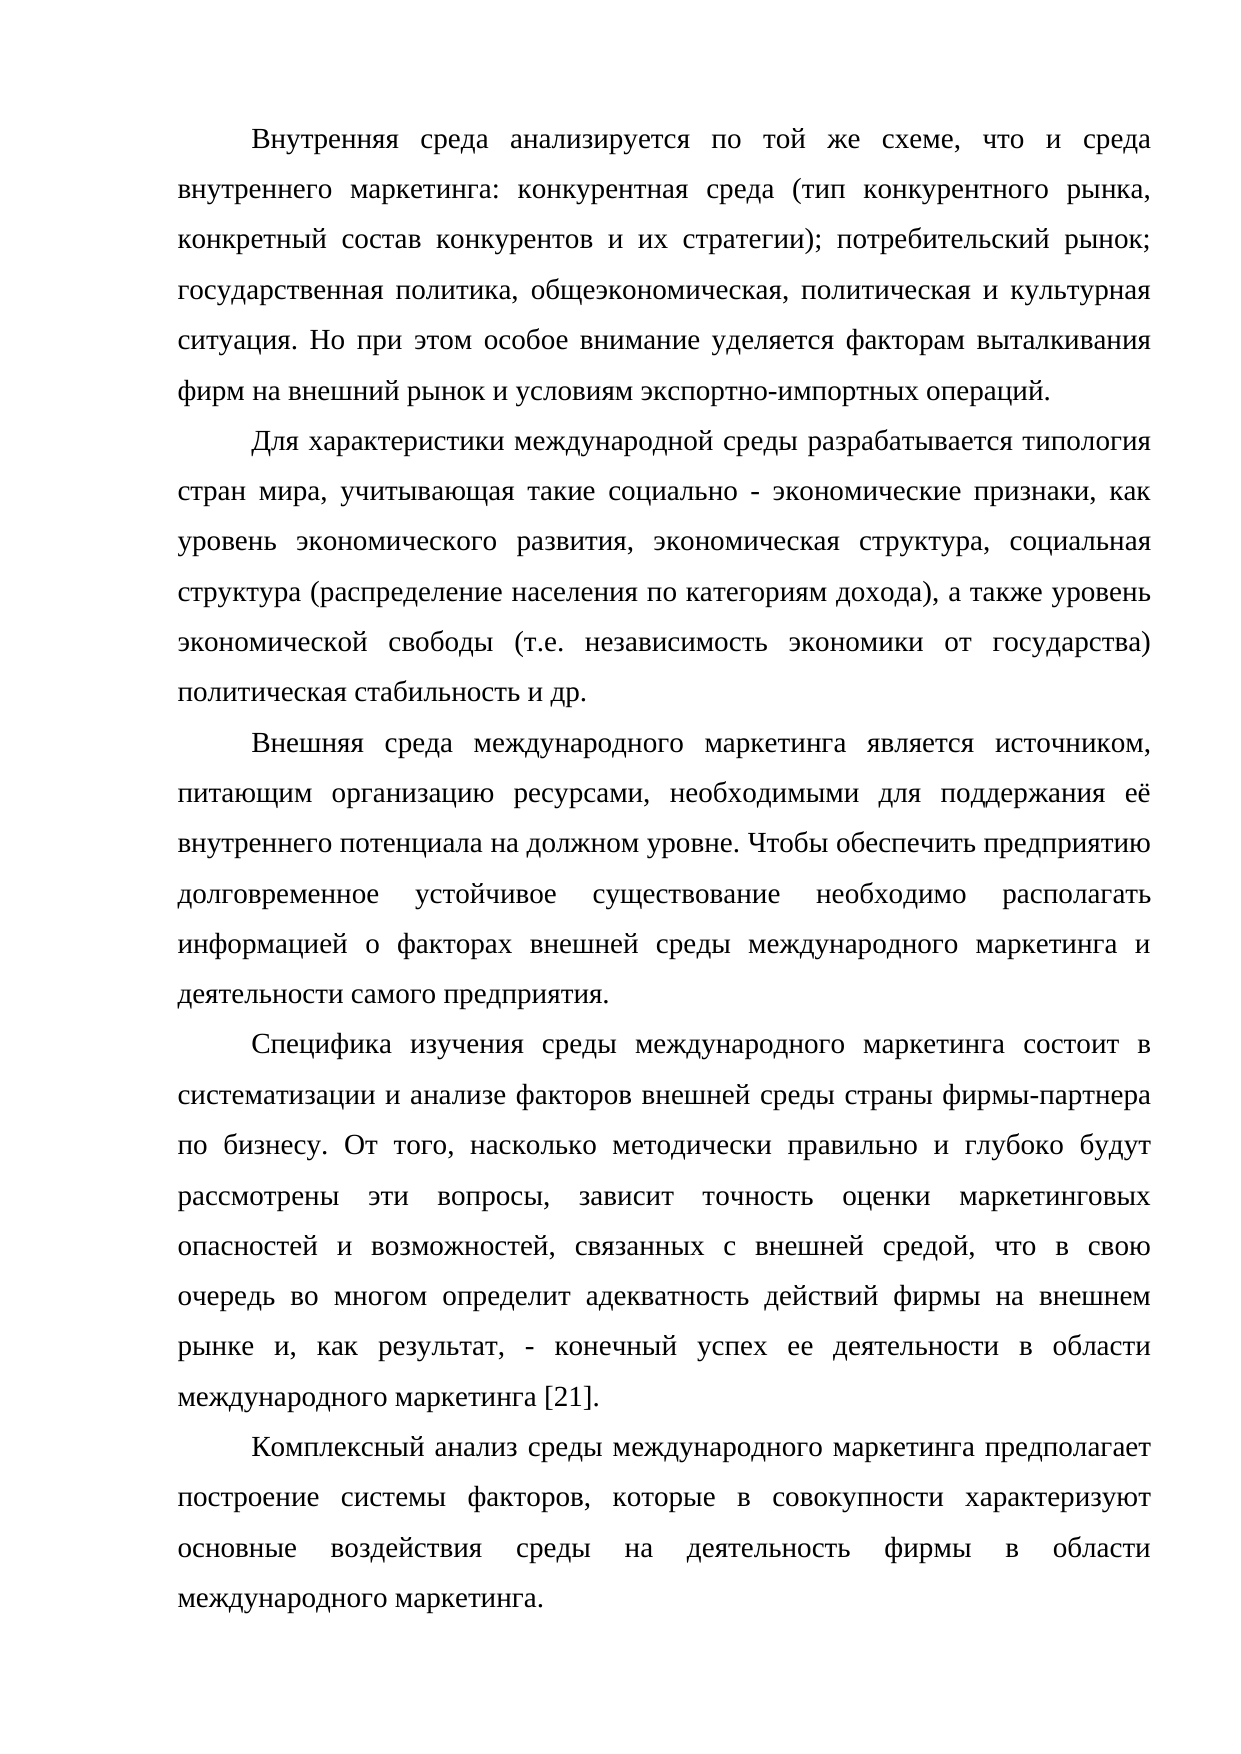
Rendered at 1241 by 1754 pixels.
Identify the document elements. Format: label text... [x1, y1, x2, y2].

text Внешняя среда международного маркетинга является источником, питающим организацию ресурсами, необходимыми для поддержания её внутреннего потенциала на должном уровне. Чтобы обеспечить предприятию долговременное устойчивое существование необходимо располагать информацией о факторах внешней среды международного маркетинга и деятельности самого предприятия. [177, 725, 1152, 1010]
text Внутренняя среда анализируется по той же схеме, что и среда внутреннего маркетинга: конкурентная среда (тип конкурентного рынка, конкретный состав конкурентов и их стратегии); потребительский рынок; государственная политика, общеэкономическая, политическая и культурная ситуация. Но при этом особое внимание уделяется факторам выталкивания фирм на внешний рынок и условиям экспортно-импортных операций. [177, 121, 1152, 406]
text Комплексный анализ среды международного маркетинга предполагает построение системы факторов, которые в совокупности характеризуют основные воздействия среды на деятельность фирмы в области международного маркетинга. [177, 1429, 1152, 1614]
text Специфика изучения среды международного маркетинга состоит в систематизации и анализе факторов внешней среды страны фирмы-партнера по бизнесу. От того, насколько методически правильно и глубоко будут рассмотрены эти вопросы, зависит точность оценки маркетинговых опасностей и возможностей, связанных с внешней средой, что в свою очередь во многом определит адекватность действий фирмы на внешнем рынке и, как результат, - конечный успех ее деятельности в области международного маркетинга [21]. [177, 1027, 1152, 1412]
text Для характеристики международной среды разрабатывается типология стран мира, учитывающая такие социально - экономические признаки, как уровень экономического развития, экономическая структура, социальная структура (распределение населения по категориям дохода), а также уровень экономической свободы (т.е. независимость экономики от государства) политическая стабильность и др. [177, 423, 1152, 708]
